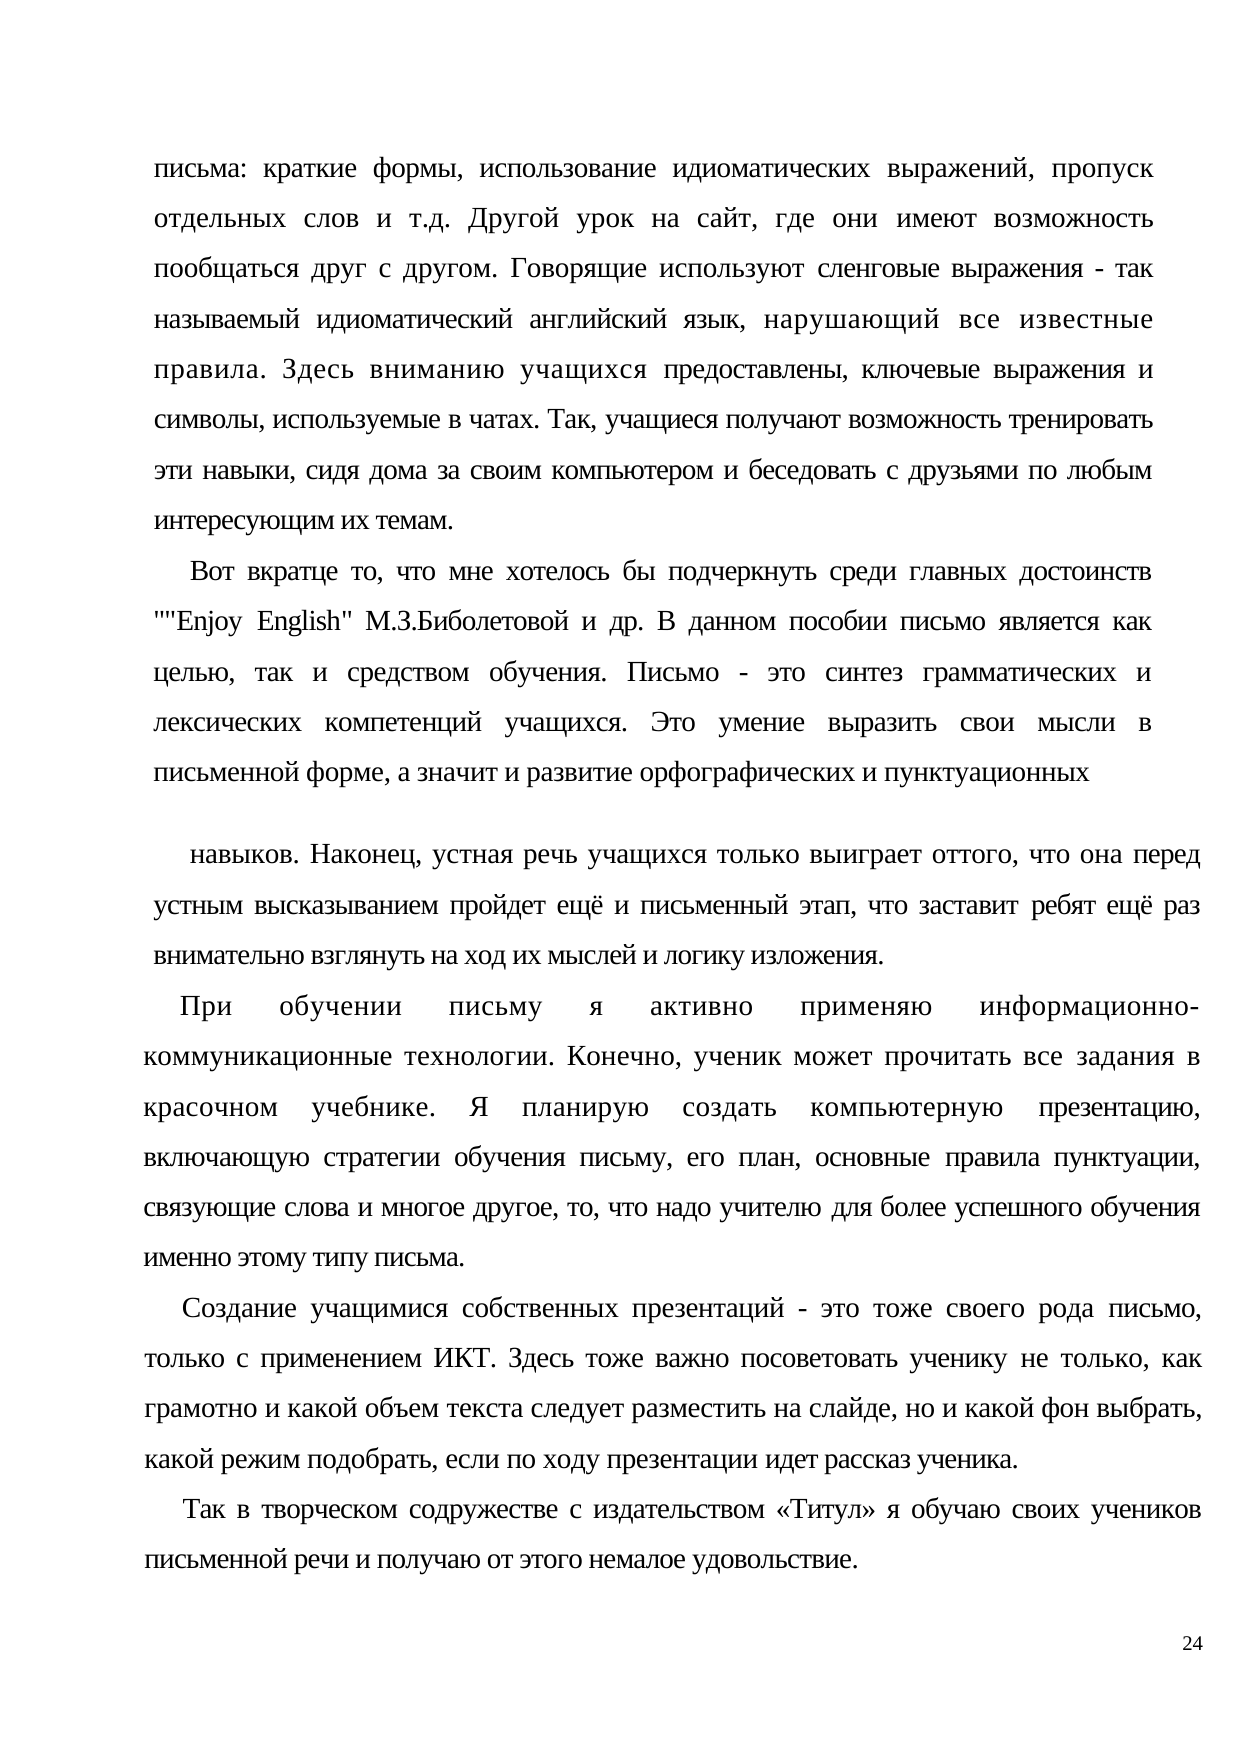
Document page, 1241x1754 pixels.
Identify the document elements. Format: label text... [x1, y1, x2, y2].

text навыков. Наконец, устная речь учащихся только выиграет оттого, что она перед устным высказыванием пройдет ещё и письменный этап, что заставит ребят ещё раз внимательно взглянуть на ход их мыслей и логику изложения. [153, 837, 1201, 971]
text Создание учащимися собственных презентаций - это тоже своего рода письмо, только с применением ИКТ. Здесь тоже важно посоветовать ученику не только, как грамотно и какой объем текста следует разместить на слайде, но и какой фон выбрать, какой режим подобрать, если по ходу презентации идет рассказ ученика. [144, 1290, 1202, 1474]
text Так в творческом содружестве с издательством «Титул» я обучаю своих учеников письменной речи и получаю от этого немалое удовольствие. [144, 1491, 1202, 1575]
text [154, 150, 1154, 536]
text Вот вкратце то, что мне хотелось бы подчеркнуть среди главных достоинств ""Enjoy English" М.З.Биболетовой и др. В данном пособии письмо является как целью, так и средством обучения. Письмо - это синтез грамматических и лексических компетенций учащихся. Это умение выразить свои мысли в письменной форме, а значит и развитие орфографических и пунктуационных [153, 553, 1153, 788]
text При обучении письму я активно применяю информационно-коммуникационные технологии. Конечно, ученик может прочитать все задания в красочном учебнике. Я планирую создать компьютерную презентацию, включающую стратегии обучения письму, его план, основные правила пунктуации, связующие слова и многое другое, то, что надо учителю для более успешного обучения именно этому типу письма. [143, 988, 1201, 1273]
